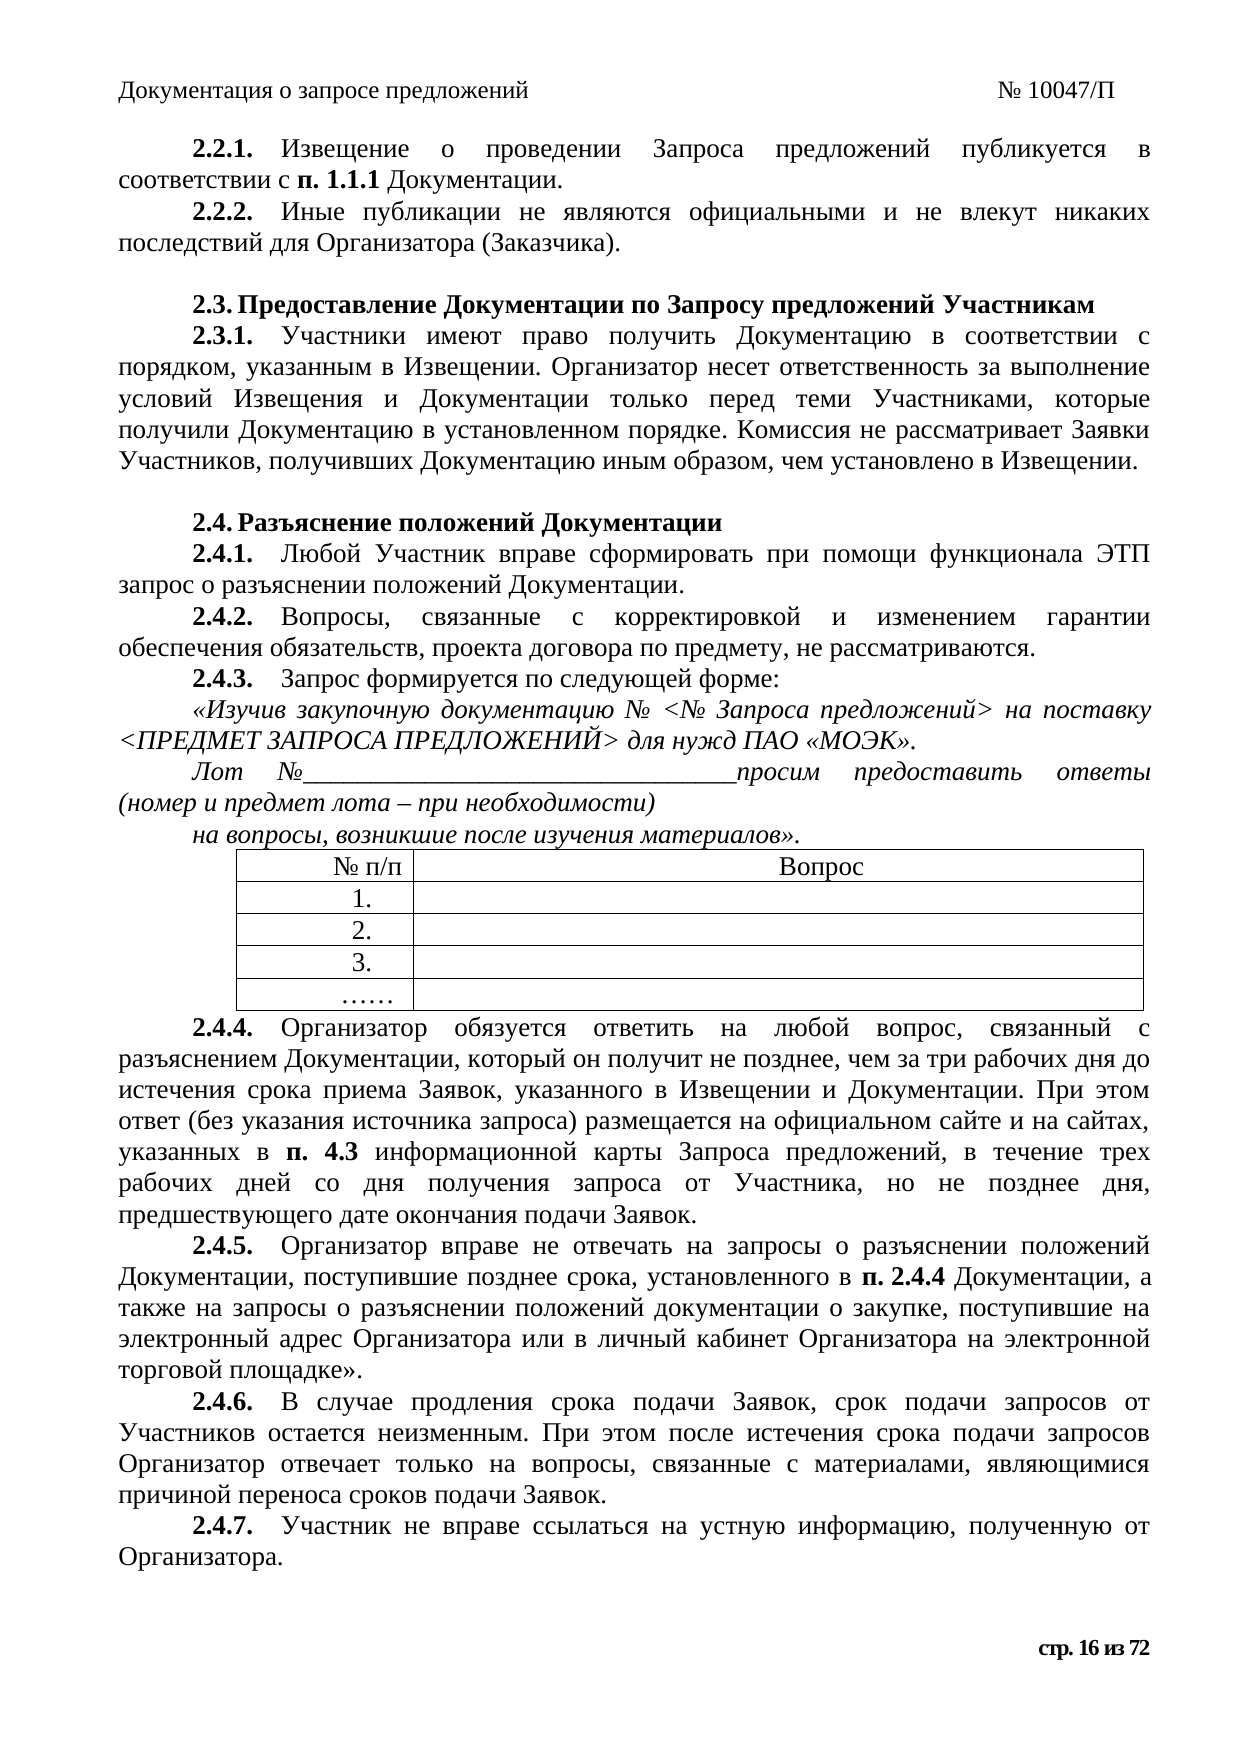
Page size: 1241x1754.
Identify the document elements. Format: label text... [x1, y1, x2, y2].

subtitle Предоставление Документации по Запросу предложений Участникам [118, 288, 1152, 319]
table_header № п/п [237, 850, 413, 881]
table_cell [414, 979, 1143, 1010]
list Извещение о проведении Запроса предложений публикуется в соответствии с п. 1.1.1 Документации. [118, 132, 1152, 195]
table_cell [414, 882, 1143, 913]
table_cell 1. [237, 882, 413, 913]
list Запрос формируется по следующей форме: [118, 662, 1152, 693]
list Организатор обязуется ответить на любой вопрос, связанный с разъяснением Документации, который он получит не позднее, чем за три рабочих дня до истечения срока приема Заявок, указанного в Извещении и Документации. При этом ответ (без указания источника запроса) размещается на официальном сайте и на сайтах, указанных в п. 4.3 информационной карты Запроса предложений, в течение трех рабочих дней со дня получения запроса от Участника, но не позднее дня, предшествующего дате окончания подачи Заявок. [118, 1011, 1152, 1229]
list Любой Участник вправе сформировать при помощи функционала ЭТП запрос о разъяснении положений Документации. [118, 537, 1152, 600]
text «Изучив закупочную документацию № <№ Запроса предложений> на поставку <Предмет Запроса предложений> для нужд ПАО «МОЭК». [118, 693, 1152, 755]
list Организатор вправе не отвечать на запросы о разъяснении положений Документации, поступившие позднее срока, установленного в п. 2.4.4 Документации, а также на запросы о разъяснении положений документации о закупке, поступившие на электронный адрес Организатора или в личный кабинет Организатора на электронной торговой площадке». [118, 1229, 1152, 1384]
table_cell [414, 914, 1143, 945]
table_cell 2. [237, 914, 413, 945]
list В случае продления срока подачи Заявок, срок подачи запросов от Участников остается неизменным. При этом после истечения срока подачи запросов Организатор отвечает только на вопросы, связанные с материалами, являющимися причиной переноса сроков подачи Заявок. [118, 1384, 1152, 1509]
text на вопросы, возникшие после изучения материалов». [118, 818, 1152, 849]
list Иные публикации не являются официальными и не влекут никаких последствий для Организатора (Заказчика). [118, 195, 1152, 257]
table_cell …… [237, 979, 413, 1010]
table_cell 3. [237, 946, 413, 978]
subtitle Разъяснение положений Документации [118, 506, 1152, 537]
list Вопросы, связанные с корректировкой и изменением гарантии обеспечения обязательств, проекта договора по предмету, не рассматриваются. [118, 600, 1152, 662]
text Лот №________________________________просим предоставить ответы (номер и предмет лота – при необходимости) [118, 755, 1152, 818]
table_cell [414, 946, 1143, 978]
list Участник не вправе ссылаться на устную информацию, полученную от Организатора. [118, 1509, 1152, 1571]
table_header Вопрос [414, 850, 1143, 881]
list Участники имеют право получить Документацию в соответствии с порядком, указанным в Извещении. Организатор несет ответственность за выполнение условий Извещения и Документации только перед теми Участниками, которые получили Документацию в установленном порядке. Комиссия не рассматривает Заявки Участников, получивших Документацию иным образом, чем установлено в Извещении. [118, 319, 1152, 475]
